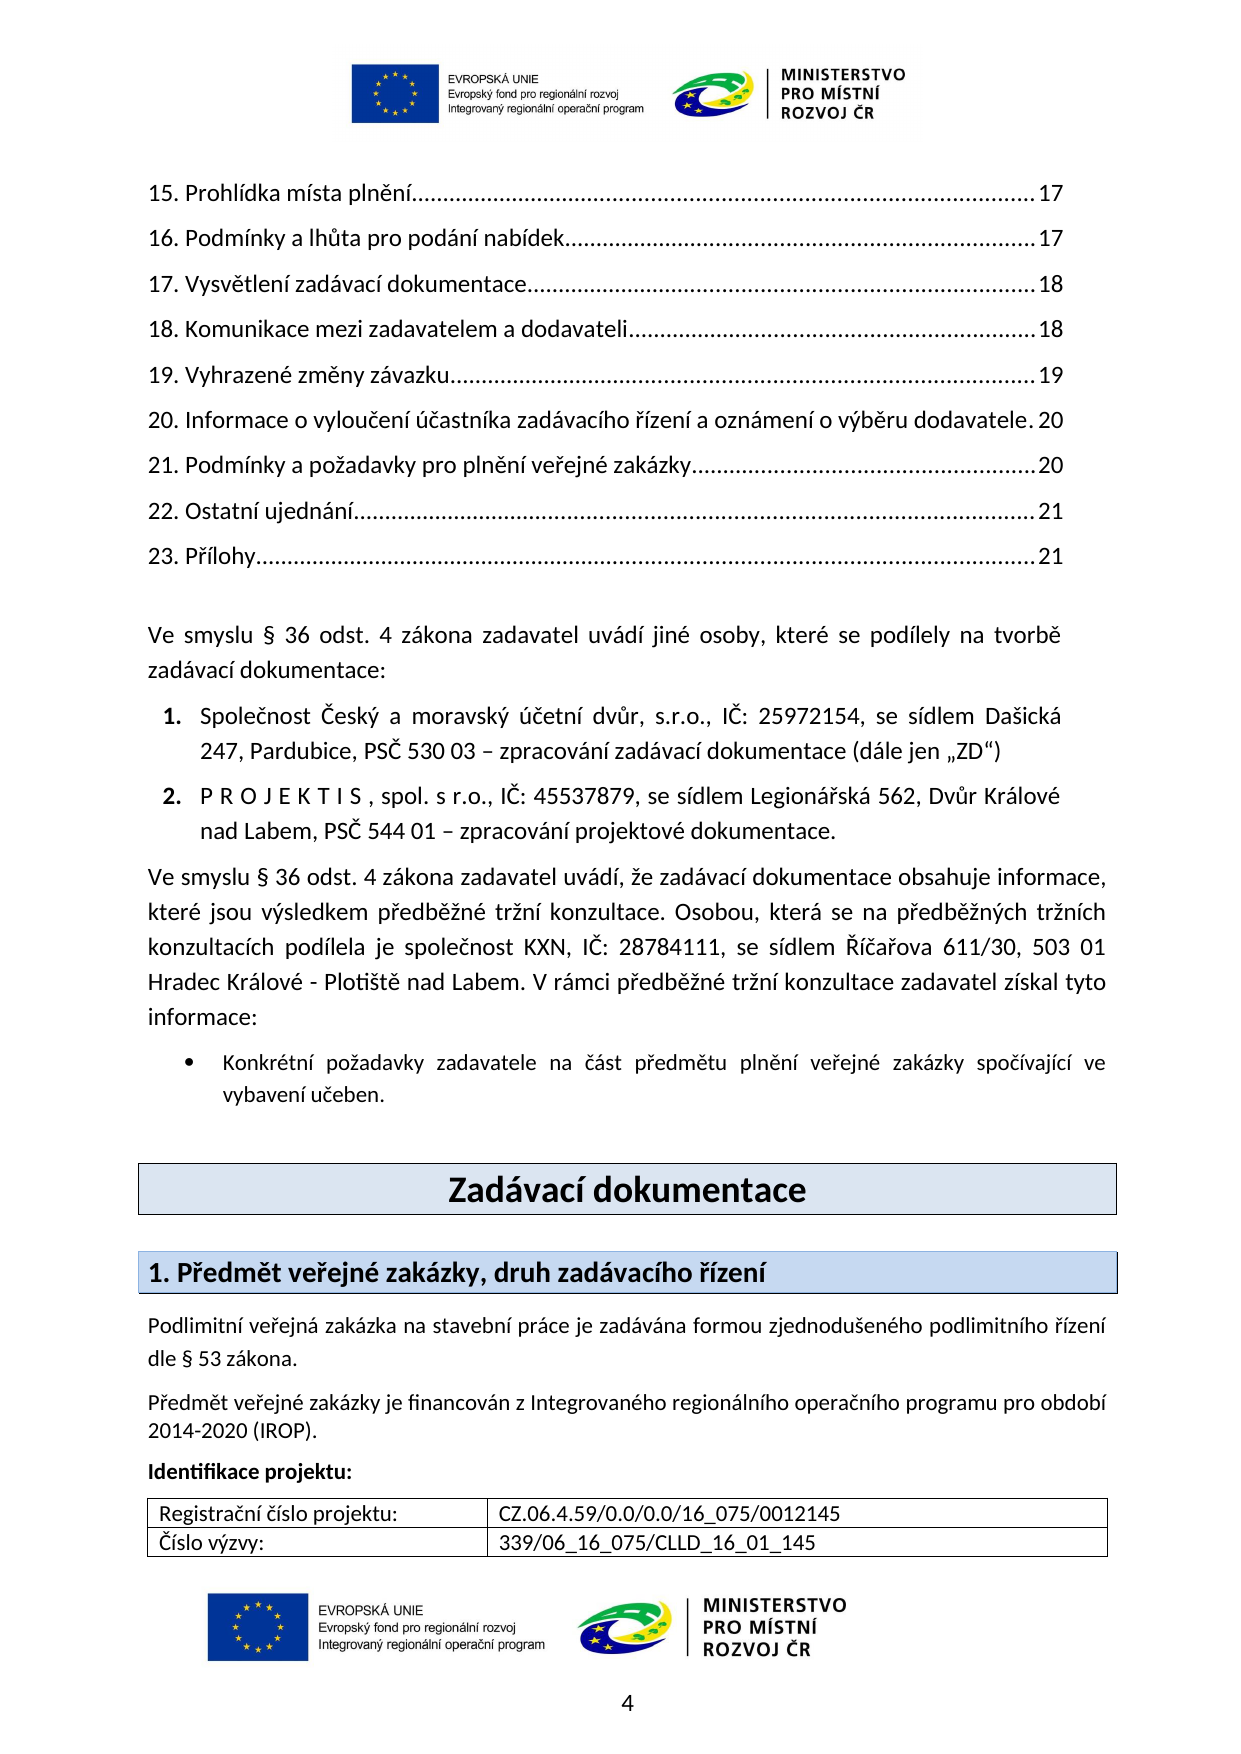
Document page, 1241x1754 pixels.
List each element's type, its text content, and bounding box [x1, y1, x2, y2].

table_cell Číslo výzvy: [148, 1528, 487, 1556]
text Předmět veřejné zakázky je financován z Integrovaného regionálního operačního programu pro období 2014-2020 (IROP). [148, 1388, 1107, 1444]
text 23. Přílohy 21 [148, 541, 1063, 571]
list Společnost Český a moravský účetní dvůr, s.r.o., IČ: 25972154, se sídlem Dašická 247, Pardubice, PSČ 530 03 – zpracování zadávací dokumentace (dále jen „ZD“) [162, 700, 1063, 766]
list Konkrétní požadavky zadavatele na část předmětu plnění veřejné zakázky spočívající ve vybavení učeben. [185, 1048, 1107, 1109]
table_cell 339/06_16_075/CLLD_16_01_145 [488, 1528, 1107, 1556]
text Podlimitní veřejná zakázka na stavební práce je zadávána formou zjednodušeného podlimitního řízení dle § 53 zákona. [148, 1312, 1107, 1372]
text 21. Podmínky a požadavky pro plnění veřejné zakázky 20 [148, 450, 1063, 480]
text 20. Informace o vyloučení účastníka zadávacího řízení a oznámení o výběru dodavatele 20 [148, 404, 1063, 435]
text Zadávací dokumentace [139, 1164, 1116, 1214]
subtitle 1. Předmět veřejné zakázky, druh zadávacího řízení [139, 1252, 1116, 1292]
text 19. Vyhrazené změny závazku 19 [148, 359, 1063, 389]
text 18. Komunikace mezi zadavatelem a dodavateli 18 [148, 313, 1063, 344]
text Ve smyslu § 36 odst. 4 zákona zadavatel uvádí, že zadávací dokumentace obsahuje informace, které jsou výsledkem předběžné tržní konzultace. Osobou, která se na předběžných tržních konzultacích podílela je společnost KXN, IČ: 28784111, se sídlem Říčařova 611/30, 503 01 Hradec Králové - Plotiště nad Labem. V rámci předběžné tržní konzultace zadavatel získal tyto informace: [148, 861, 1107, 1031]
text 15. Prohlídka místa plnění 17 [148, 177, 1063, 208]
table_header Registrační číslo projektu: [148, 1499, 487, 1527]
list P R O J E K T I S , spol. s r.o., IČ: 45537879, se sídlem Legionářská 562, Dvůr Králové nad Labem, PSČ 544 01 – zpracování projektové dokumentace. [162, 781, 1063, 846]
text Ve smyslu § 36 odst. 4 zákona zadavatel uvádí jiné osoby, které se podílely na tvorbě zadávací dokumentace: [148, 620, 1063, 685]
table_header CZ.06.4.59/0.0/0.0/16_075/0012145 [488, 1499, 1107, 1527]
text 17. Vysvětlení zadávací dokumentace 18 [148, 268, 1063, 298]
text 16. Podmínky a lhůta pro podání nabídek 17 [148, 223, 1063, 253]
text 22. Ostatní ujednání 21 [148, 495, 1063, 526]
text Identifikace projektu: [148, 1457, 1107, 1485]
